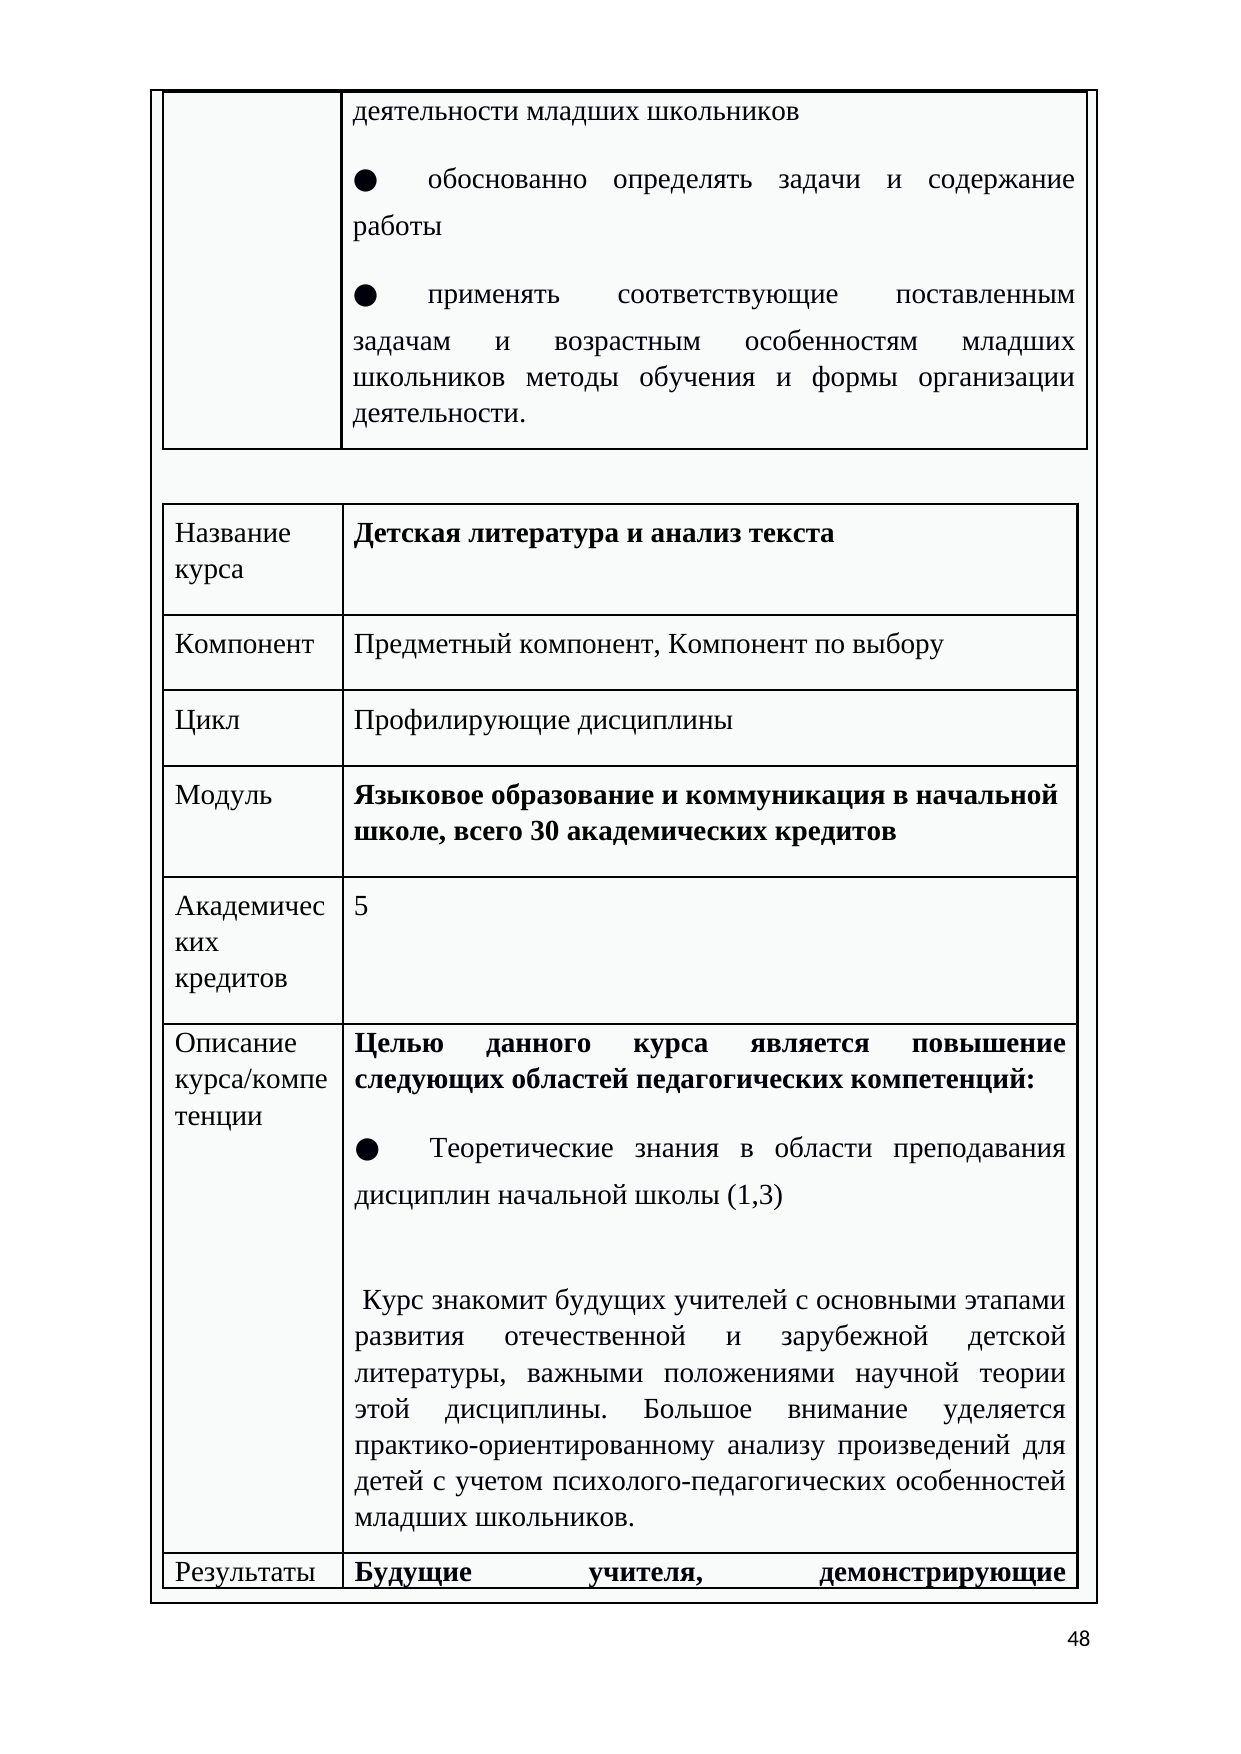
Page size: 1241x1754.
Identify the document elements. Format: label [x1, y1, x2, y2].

table_cell [152, 91, 1096, 1602]
